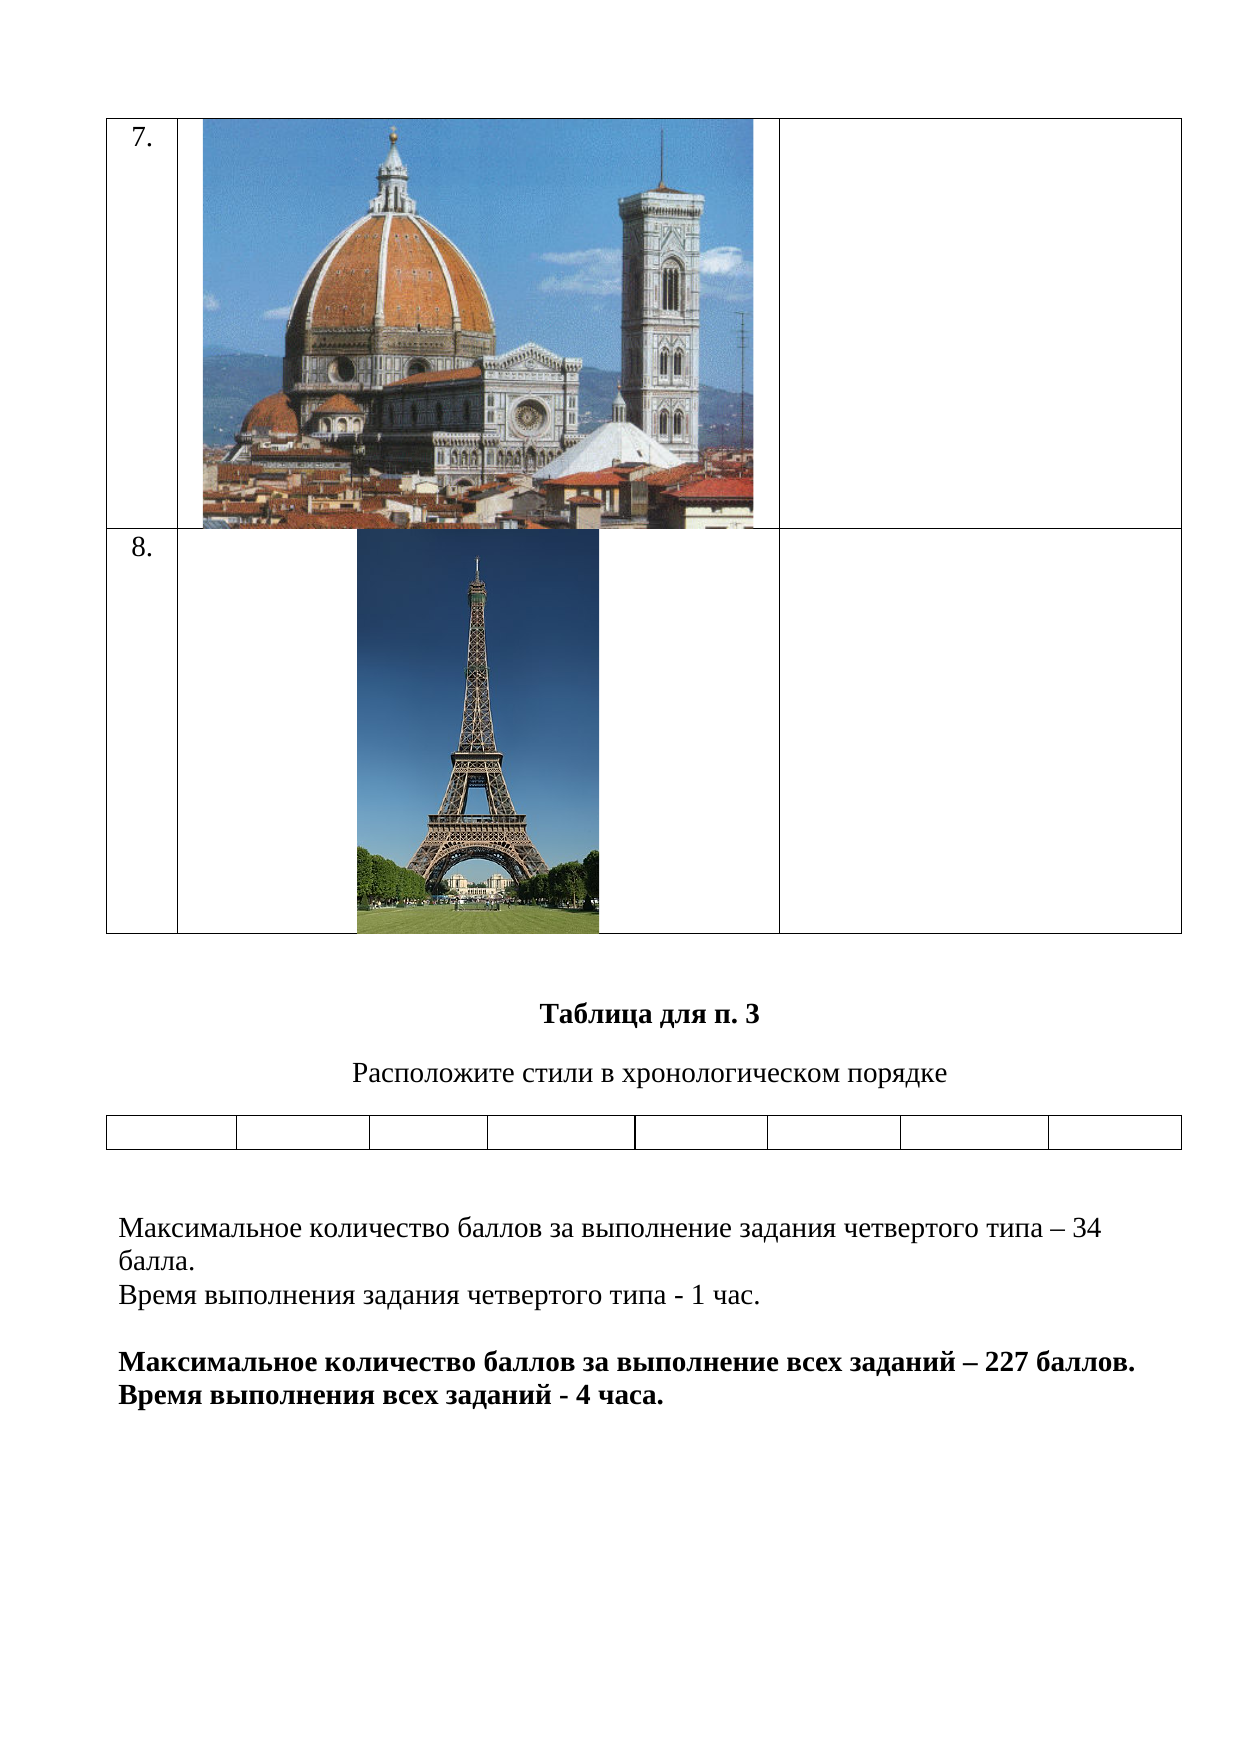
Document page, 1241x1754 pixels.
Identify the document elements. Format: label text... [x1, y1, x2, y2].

table_header [488, 1116, 634, 1149]
table_cell [780, 119, 1181, 528]
text Расположите стили в хронологическом порядке [118, 1055, 1181, 1089]
table_cell 7. [107, 119, 177, 528]
table_cell [600, 529, 779, 933]
table_header [237, 1116, 369, 1149]
table_cell 8. [107, 529, 177, 933]
text Таблица для п. 3 [118, 996, 1181, 1029]
table_header [370, 1116, 487, 1149]
text Максимальное количество баллов за выполнение всех заданий – 227 баллов. [118, 1344, 1181, 1377]
table_header [636, 1116, 767, 1149]
text Время выполнения всех заданий - 4 часа. [118, 1377, 1181, 1411]
table_cell [178, 119, 202, 528]
table_header [768, 1116, 900, 1149]
table_cell [178, 529, 357, 933]
table_cell [754, 119, 779, 528]
text Максимальное количество баллов за выполнение задания четвертого типа – 34 балла. [118, 1210, 1181, 1277]
table_header [107, 1116, 236, 1149]
table_header [901, 1116, 1048, 1149]
table_header [1049, 1116, 1181, 1149]
table_cell [780, 529, 1181, 933]
picture [202, 119, 754, 934]
text Время выполнения задания четвертого типа - 1 час. [118, 1277, 1181, 1310]
